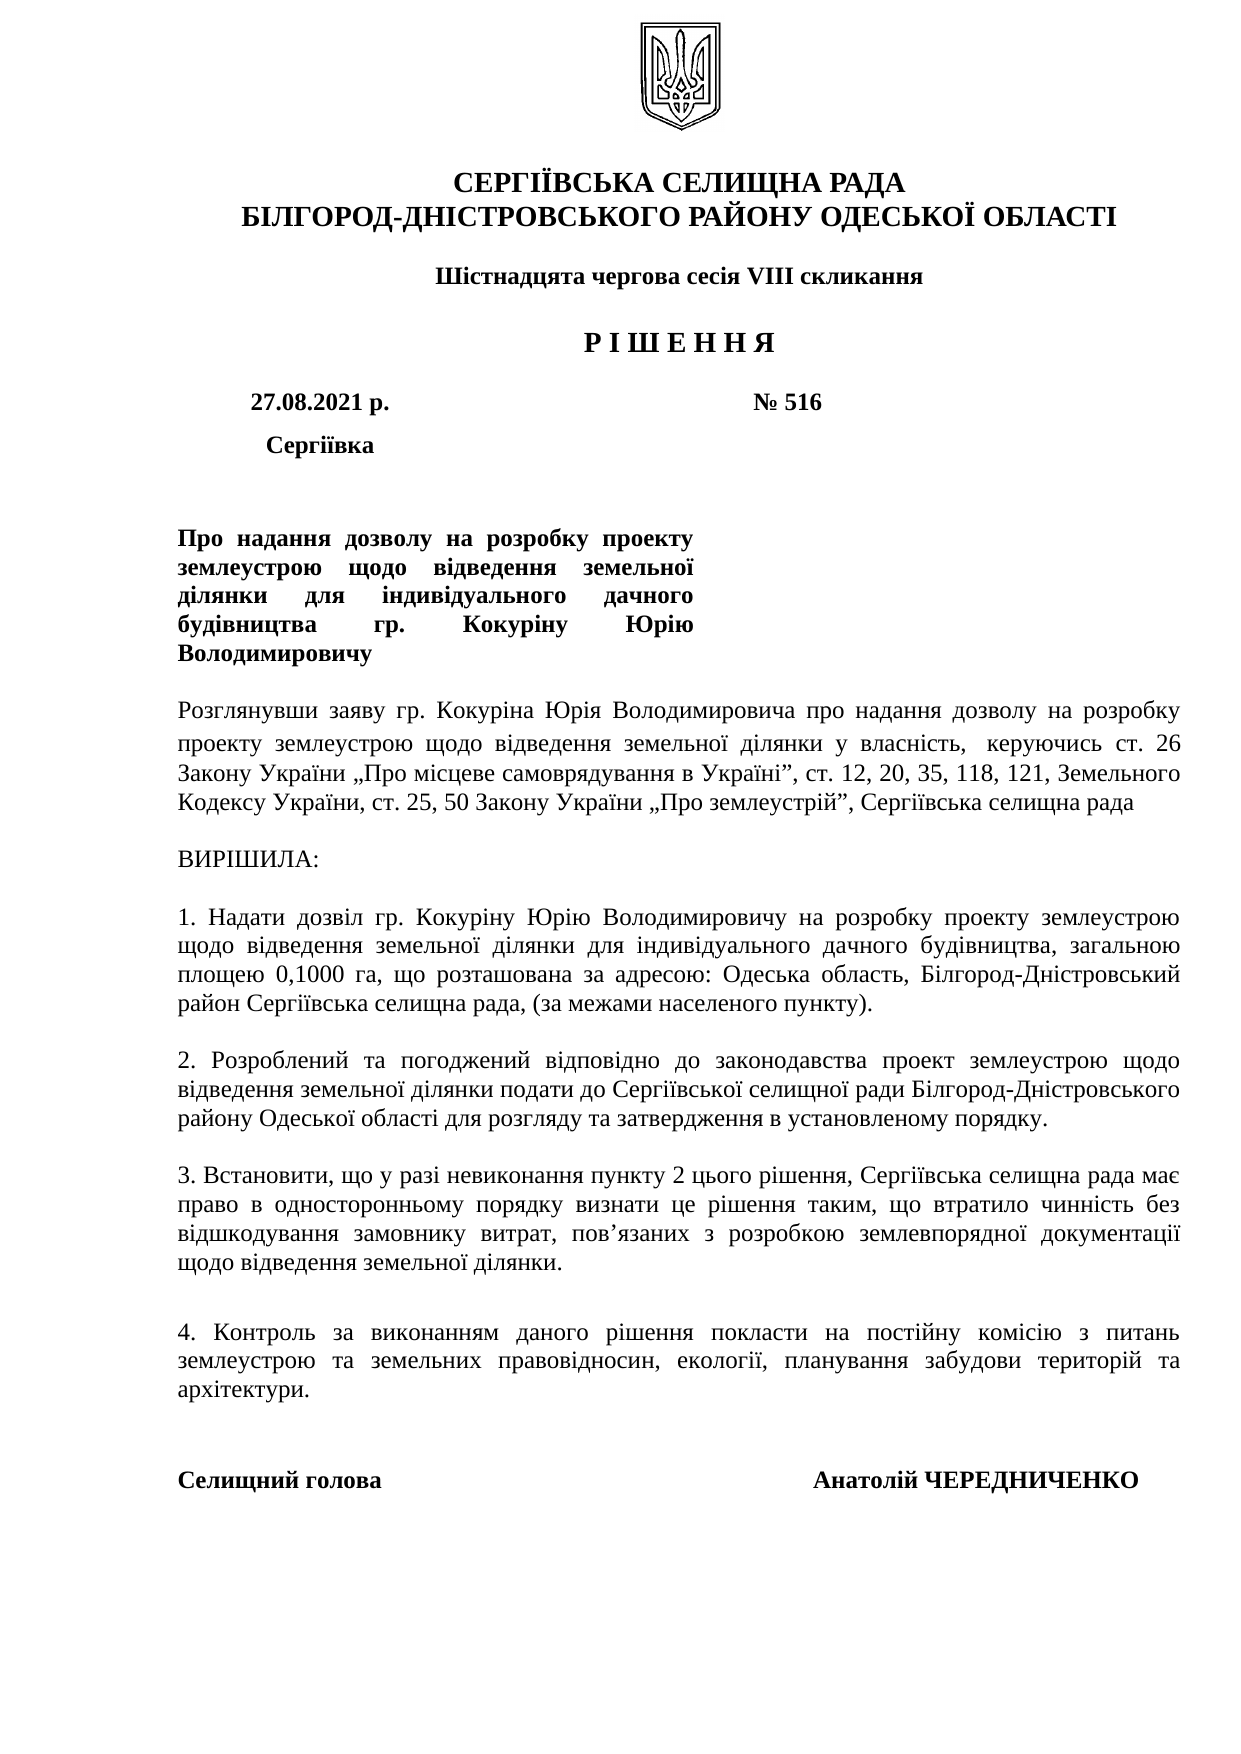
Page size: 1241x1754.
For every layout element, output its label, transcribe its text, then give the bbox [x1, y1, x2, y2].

text 3. Встановити, що у разі невиконання пункту 2 цього рішення, Сергіївська селищна рада має право в односторонньому порядку визнати це рішення таким, що втратило чинність без відшкодування замовнику витрат, пов’язаних з розробкою землевпорядної документації щодо відведення земельної ділянки. [177, 1160, 1181, 1275]
text Розглянувши заяву гр. Кокуріна Юрія Володимировича про надання дозволу на розробку проекту землеустрою щодо відведення земельної ділянки у власність, керуючись ст. 26 Закону України „Про місцеве самоврядування в Україні”, ст. 12, 20, 35, 118, 121, Земельного Кодексу України, ст. 25, 50 Закону України „Про землеустрій”, Сергіївська селищна рада [177, 696, 1181, 815]
text № 516 [536, 387, 822, 416]
text 4. Контроль за виконанням даного рішення покласти на постійну комісію з питань землеустрою та земельних правовідносин, екології, планування забудови територій та архітектури. [177, 1317, 1181, 1403]
text ВИРІШИЛА: [177, 844, 1181, 873]
text 27.08.2021 р. Сергіївка [177, 387, 463, 459]
text 2. Розроблений та погоджений відповідно до законодавства проект землеустрою щодо відведення земельної ділянки подати до Сергіївської селищної ради Білгород-Дністровського району Одеської області для розгляду та затвердження в установленому порядку. [177, 1045, 1181, 1132]
text Селищний голова Анатолій ЧЕРЕДНИЧЕНКО [177, 1465, 1181, 1494]
picture [633, 14, 725, 132]
text Про надання дозволу на розробку проекту землеустрою щодо відведення земельної ділянки для індивідуального дачного будівництва гр. Кокуріну Юрію Володимировичу [177, 523, 694, 667]
text 1. Надати дозвіл гр. Кокуріну Юрію Володимировичу на розробку проекту землеустрою щодо відведення земельної ділянки для індивідуального дачного будівництва, загальною площею 0,1000 га, що розташована за адресою: Одеська область, Білгород-Дністровський район Сергіївська селищна рада, (за межами населеного пункту). [177, 902, 1181, 1017]
